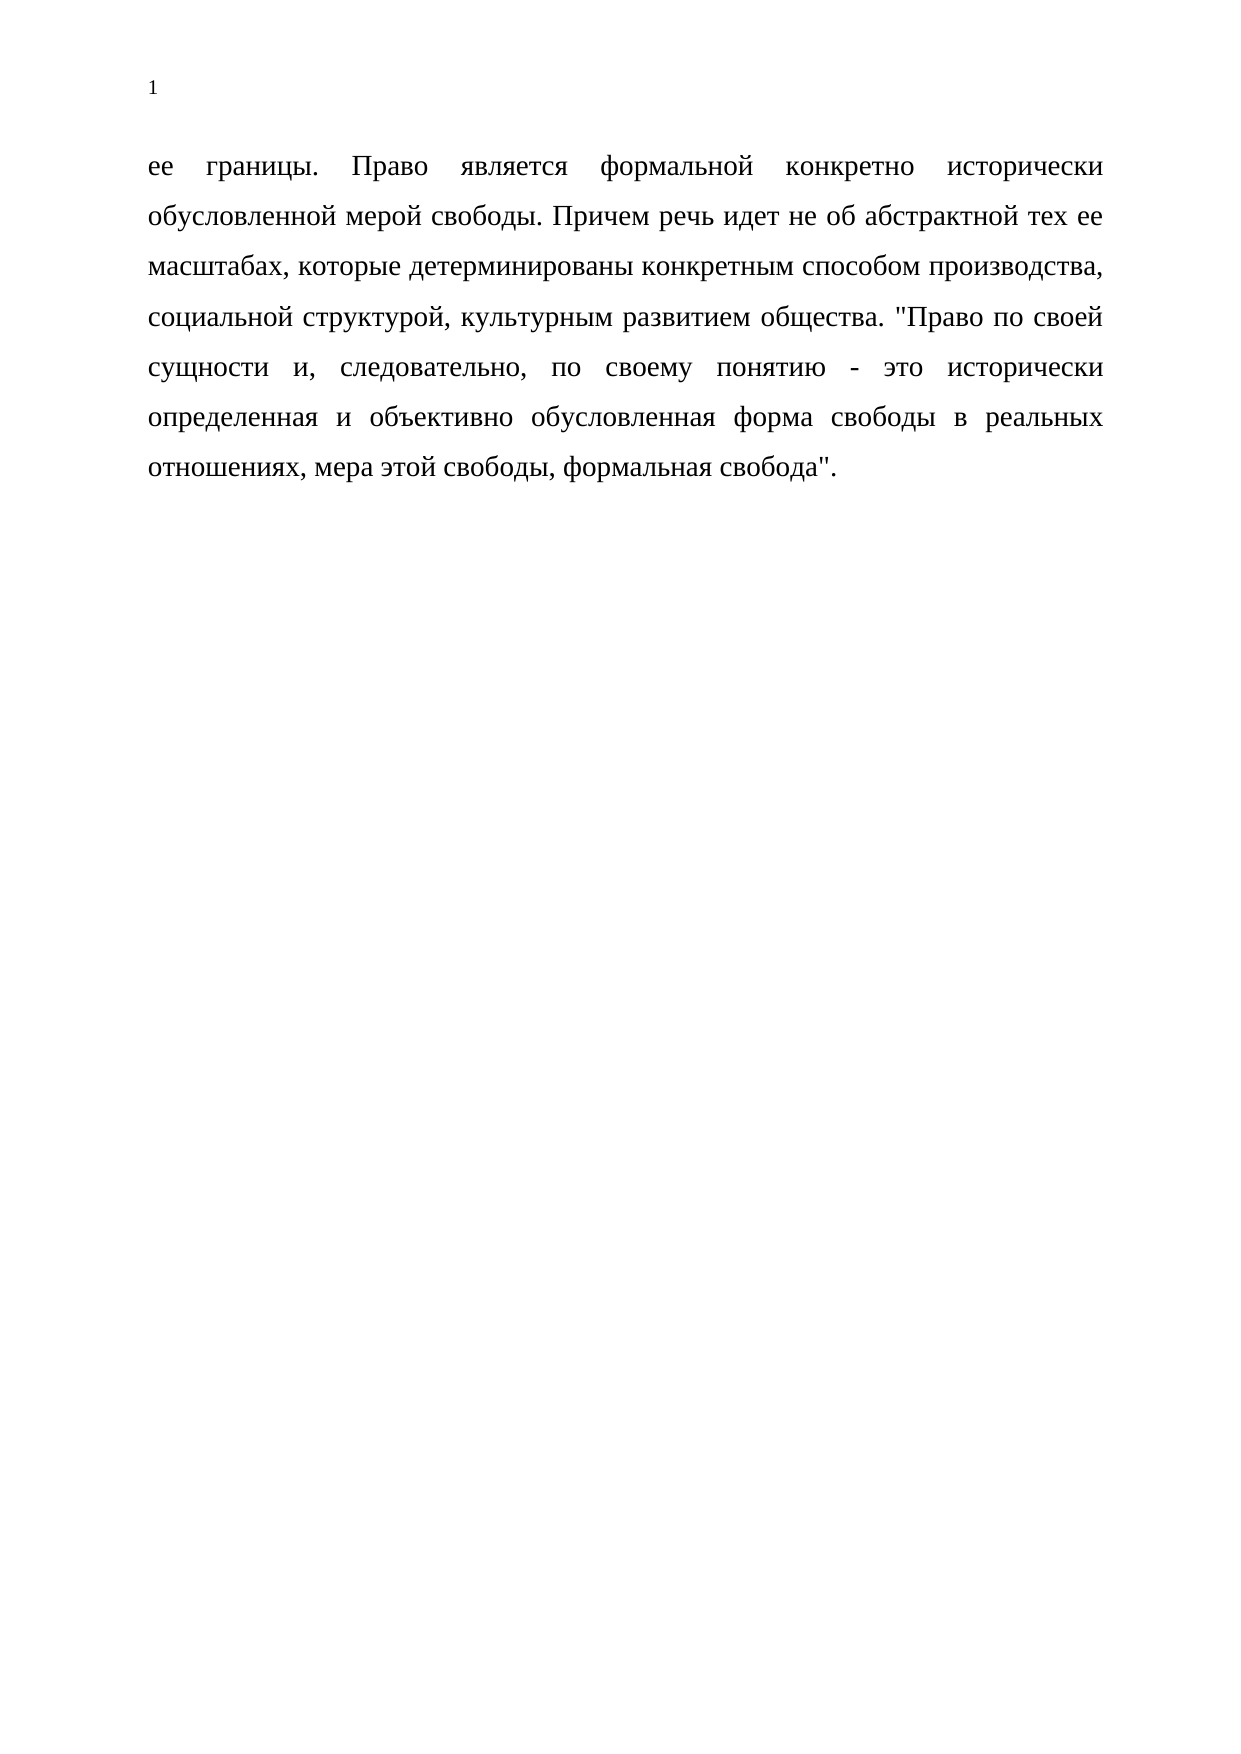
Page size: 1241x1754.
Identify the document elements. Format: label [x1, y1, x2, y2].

text [148, 148, 1104, 483]
